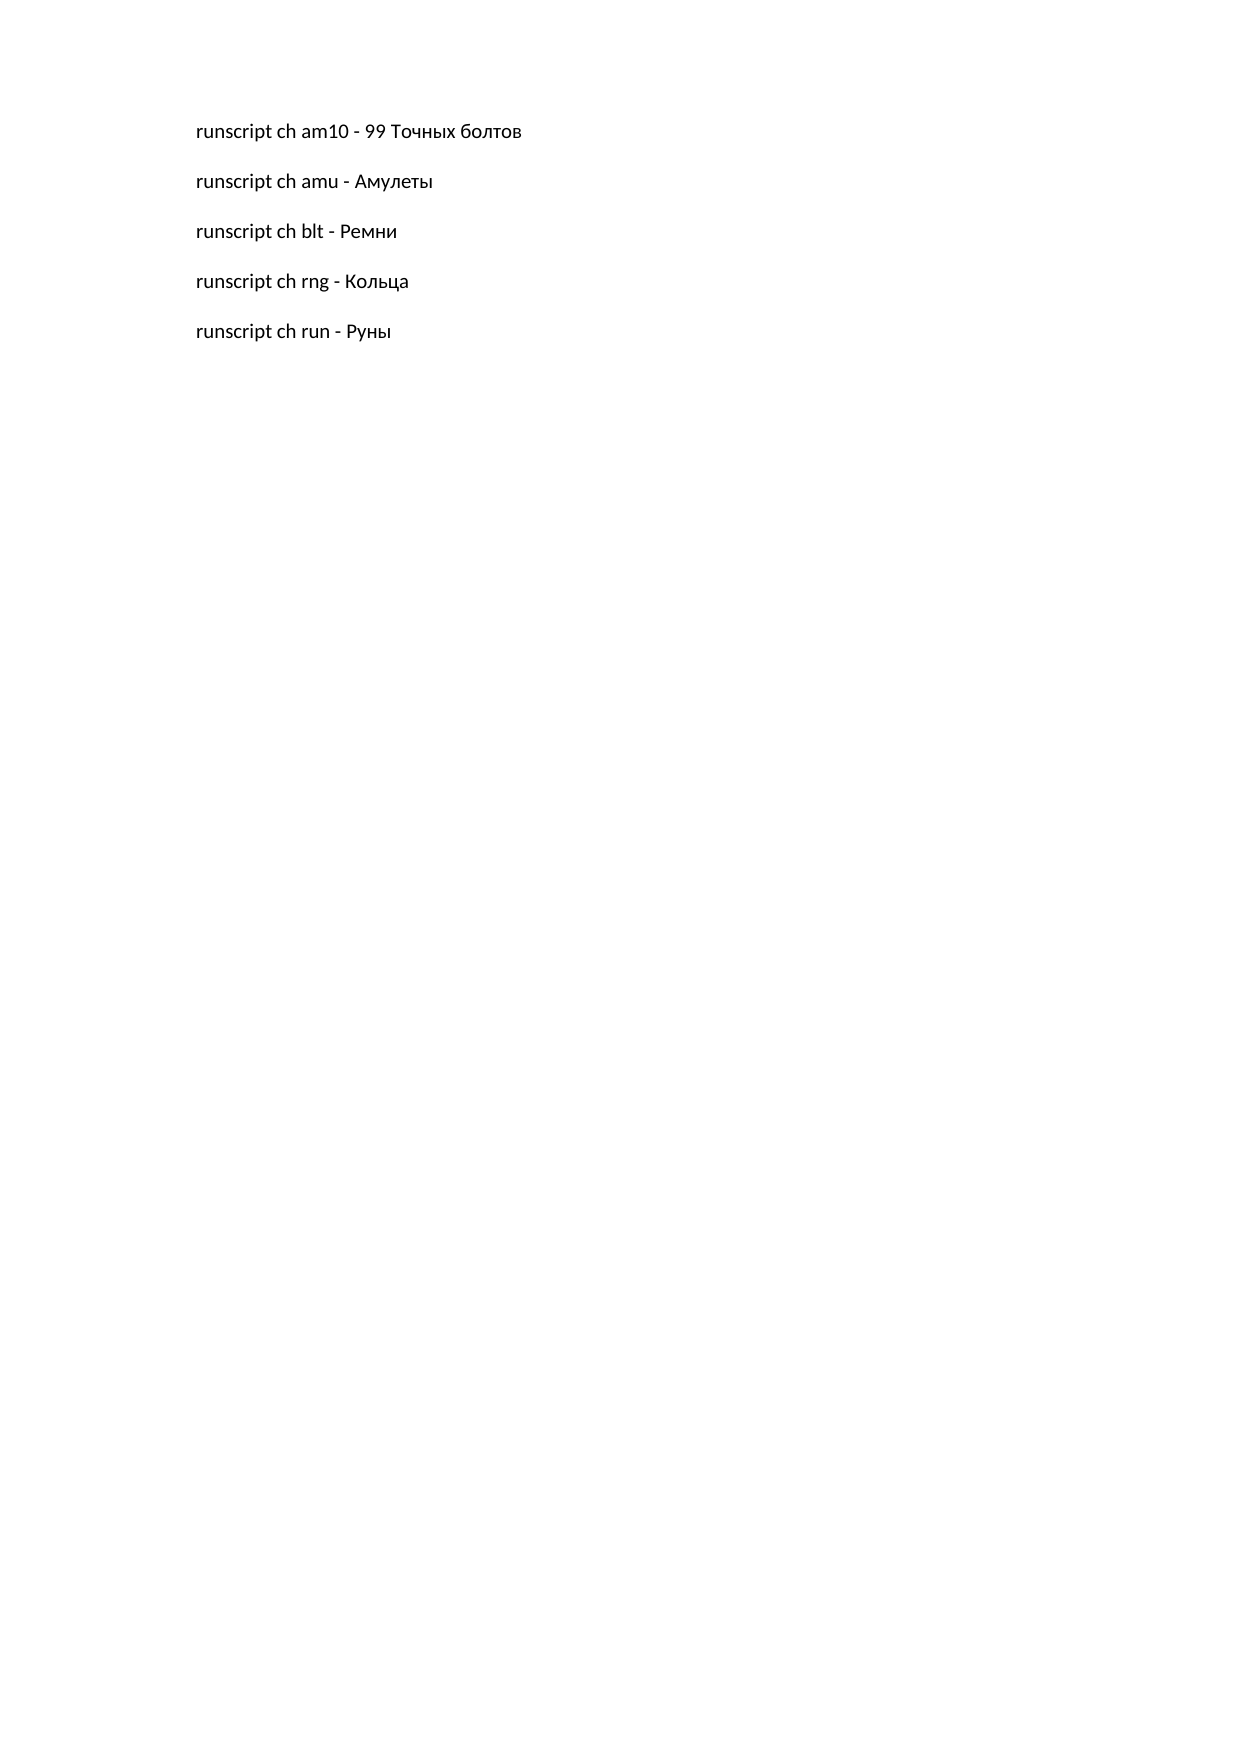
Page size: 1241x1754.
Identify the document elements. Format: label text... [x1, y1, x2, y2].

text runscript ch rng - Кольца [177, 268, 1152, 293]
text runscript ch run - Руны [177, 318, 1152, 343]
text runscript ch blt - Ремни [177, 218, 1152, 243]
text runscript ch am10 - 99 Точных болтов [177, 118, 1152, 143]
text runscript ch amu - Амулеты [177, 168, 1152, 193]
